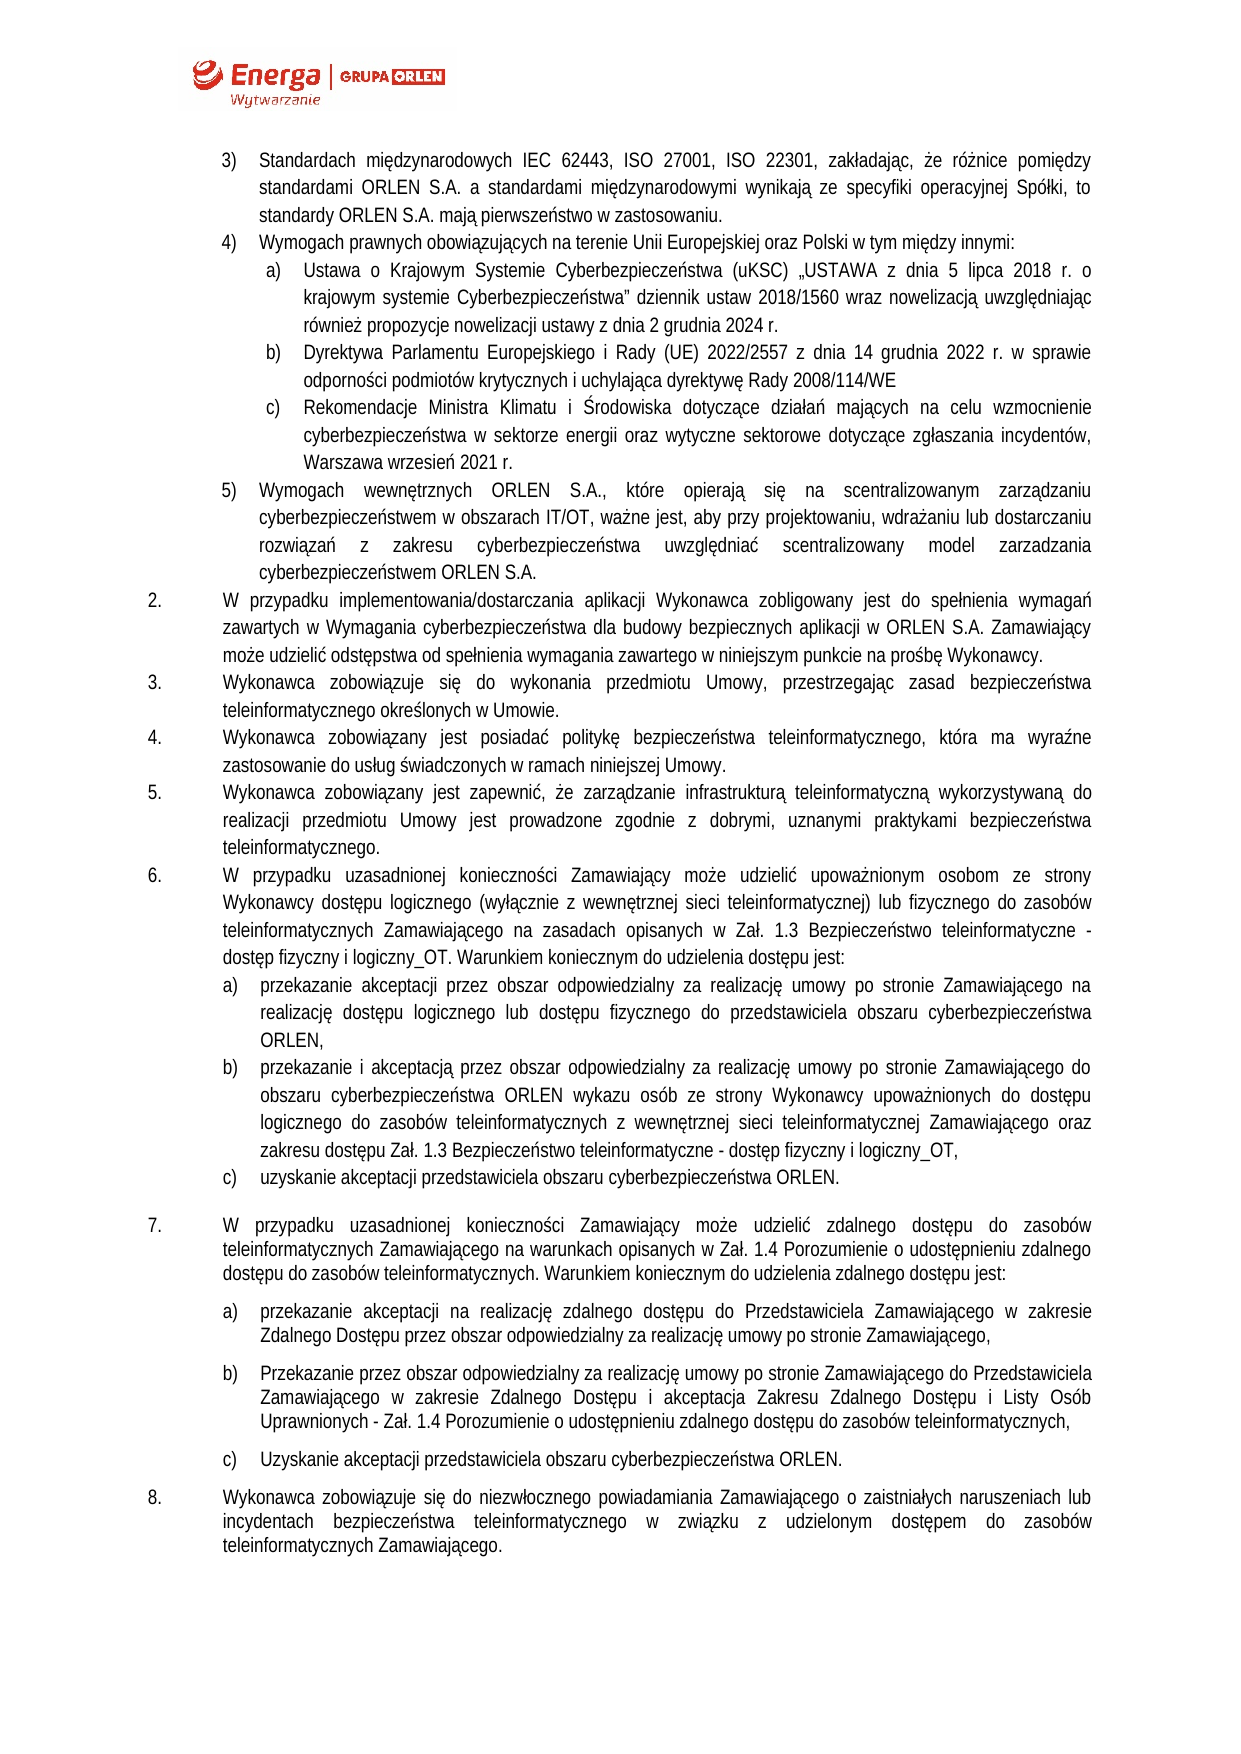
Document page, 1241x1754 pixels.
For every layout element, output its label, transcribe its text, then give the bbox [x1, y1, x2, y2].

list Wykonawca zobowiązuje się do niezwłocznego powiadamiania Zamawiającego o zaistniałych naruszeniach lub incydentach bezpieczeństwa teleinformatycznego w związku z udzielonym dostępem do zasobów teleinformatycznych Zamawiającego. [148, 1485, 1093, 1557]
list Wykonawca zobowiązany jest posiadać politykę bezpieczeństwa teleinformatycznego, która ma wyraźne zastosowanie do usług świadczonych w ramach niniejszej Umowy. [148, 725, 1093, 777]
list W przypadku uzasadnionej konieczności Zamawiający może udzielić upoważnionym osobom ze strony Wykonawcy dostępu logicznego (wyłącznie z wewnętrznej sieci teleinformatycznej) lub fizycznego do zasobów teleinformatycznych Zamawiającego na zasadach opisanych w Zał. 1.3 Bezpieczeństwo teleinformatyczne - dostęp fizyczny i logiczny_OT. Warunkiem koniecznym do udzielenia dostępu jest: [148, 863, 1093, 969]
list Wymogach prawnych obowiązujących na terenie Unii Europejskiej oraz Polski w tym między innymi: [221, 230, 1093, 254]
picture [176, 47, 457, 110]
list W przypadku implementowania/dostarczania aplikacji Wykonawca zobligowany jest do spełnienia wymagań zawartych w Wymagania cyberbezpieczeństwa dla budowy bezpiecznych aplikacji w ORLEN S.A. Zamawiający może udzielić odstępstwa od spełnienia wymagania zawartego w niniejszym punkcie na prośbę Wykonawcy. [148, 588, 1093, 667]
list uzyskanie akceptacji przedstawiciela obszaru cyberbezpieczeństwa ORLEN. [223, 1165, 1093, 1189]
list przekazanie i akceptacją przez obszar odpowiedzialny za realizację umowy po stronie Zamawiającego do obszaru cyberbezpieczeństwa ORLEN wykazu osób ze strony Wykonawcy upoważnionych do dostępu logicznego do zasobów teleinformatycznych z wewnętrznej sieci teleinformatycznej Zamawiającego oraz zakresu dostępu Zał. 1.3 Bezpieczeństwo teleinformatyczne - dostęp fizyczny i logiczny_OT, [223, 1055, 1093, 1162]
list przekazanie akceptacji przez obszar odpowiedzialny za realizację umowy po stronie Zamawiającego na realizację dostępu logicznego lub dostępu fizycznego do przedstawiciela obszaru cyberbezpieczeństwa ORLEN, [223, 973, 1093, 1052]
list Dyrektywa Parlamentu Europejskiego i Rady (UE) 2022/2557 z dnia 14 grudnia 2022 r. w sprawie odporności podmiotów krytycznych i uchylająca dyrektywę Rady 2008/114/WE [266, 340, 1093, 392]
list Ustawa o Krajowym Systemie Cyberbezpieczeństwa (uKSC) „USTAWA z dnia 5 lipca 2018 r. o krajowym systemie Cyberbezpieczeństwa” dziennik ustaw 2018/1560 wraz nowelizacją uwzględniając również propozycje nowelizacji ustawy z dnia 2 grudnia 2024 r. [266, 258, 1093, 337]
list Przekazanie przez obszar odpowiedzialny za realizację umowy po stronie Zamawiającego do Przedstawiciela Zamawiającego w zakresie Zdalnego Dostępu i akceptacja Zakresu Zdalnego Dostępu i Listy Osób Uprawnionych - Zał. 1.4 Porozumienie o udostępnieniu zdalnego dostępu do zasobów teleinformatycznych, [223, 1361, 1093, 1433]
list przekazanie akceptacji na realizację zdalnego dostępu do Przedstawiciela Zamawiającego w zakresie Zdalnego Dostępu przez obszar odpowiedzialny za realizację umowy po stronie Zamawiającego, [223, 1299, 1093, 1347]
list Rekomendacje Ministra Klimatu i Środowiska dotyczące działań mających na celu wzmocnienie cyberbezpieczeństwa w sektorze energii oraz wytyczne sektorowe dotyczące zgłaszania incydentów, Warszawa wrzesień 2021 r. [266, 395, 1093, 474]
list Uzyskanie akceptacji przedstawiciela obszaru cyberbezpieczeństwa ORLEN. [223, 1447, 1093, 1471]
list Wymogach wewnętrznych ORLEN S.A., które opierają się na scentralizowanym zarządzaniu cyberbezpieczeństwem w obszarach IT/OT, ważne jest, aby przy projektowaniu, wdrażaniu lub dostarczaniu rozwiązań z zakresu cyberbezpieczeństwa uwzględniać scentralizowany model zarzadzania cyberbezpieczeństwem ORLEN S.A. [221, 478, 1093, 584]
list W przypadku uzasadnionej konieczności Zamawiający może udzielić zdalnego dostępu do zasobów teleinformatycznych Zamawiającego na warunkach opisanych w Zał. 1.4 Porozumienie o udostępnieniu zdalnego dostępu do zasobów teleinformatycznych. Warunkiem koniecznym do udzielenia zdalnego dostępu jest: [148, 1213, 1093, 1285]
list Wykonawca zobowiązuje się do wykonania przedmiotu Umowy, przestrzegając zasad bezpieczeństwa teleinformatycznego określonych w Umowie. [148, 670, 1093, 722]
list Wykonawca zobowiązany jest zapewnić, że zarządzanie infrastrukturą teleinformatyczną wykorzystywaną do realizacji przedmiotu Umowy jest prowadzone zgodnie z dobrymi, uznanymi praktykami bezpieczeństwa teleinformatycznego. [148, 780, 1093, 859]
list Standardach międzynarodowych IEC 62443, ISO 27001, ISO 22301, zakładając, że różnice pomiędzy standardami ORLEN S.A. a standardami międzynarodowymi wynikają ze specyfiki operacyjnej Spółki, to standardy ORLEN S.A. mają pierwszeństwo w zastosowaniu. [221, 148, 1093, 227]
